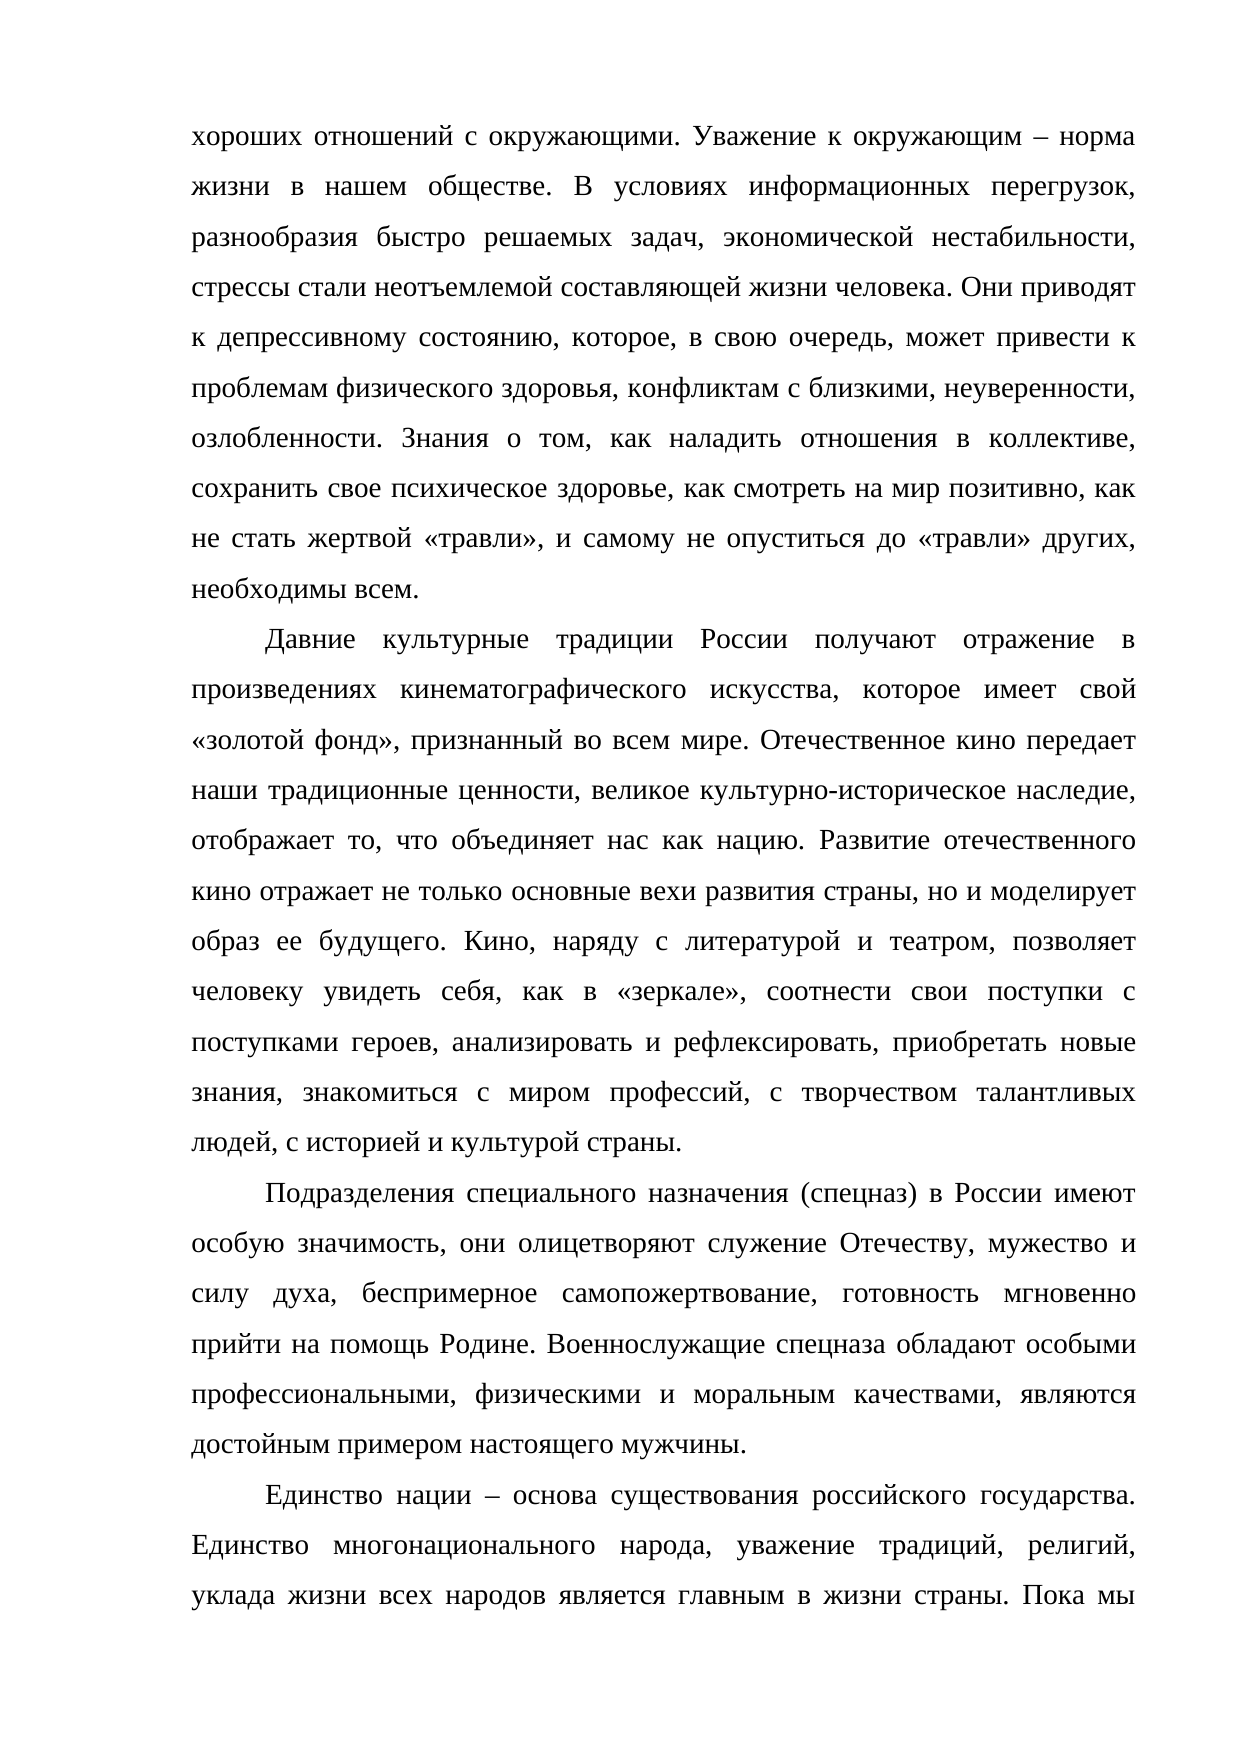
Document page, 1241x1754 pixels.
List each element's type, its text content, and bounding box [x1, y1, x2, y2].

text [191, 118, 1136, 604]
text Давние культурные традиции России получают отражение в произведениях кинематографического искусства, которое имеет свой «золотой фонд», признанный во всем мире. Отечественное кино передает наши традиционные ценности, великое культурно-историческое наследие, отображает то, что объединяет нас как нацию. Развитие отечественного кино отражает не только основные вехи развития страны, но и моделирует образ ее будущего. Кино, наряду с литературой и театром, позволяет человеку увидеть себя, как в «зеркале», соотнести свои поступки с поступками героев, анализировать и рефлексировать, приобретать новые знания, знакомиться с миром профессий, с творчеством талантливых людей, с историей и культурой страны. [191, 621, 1136, 1158]
text Подразделения специального назначения (спецназ) в России имеют особую значимость, они олицетворяют служение Отечеству, мужество и силу духа, беспримерное самопожертвование, готовность мгновенно прийти на помощь Родине. Военнослужащие спецназа обладают особыми профессиональными, физическими и моральным качествами, являются достойным примером настоящего мужчины. [191, 1175, 1136, 1460]
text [191, 1477, 1136, 1611]
